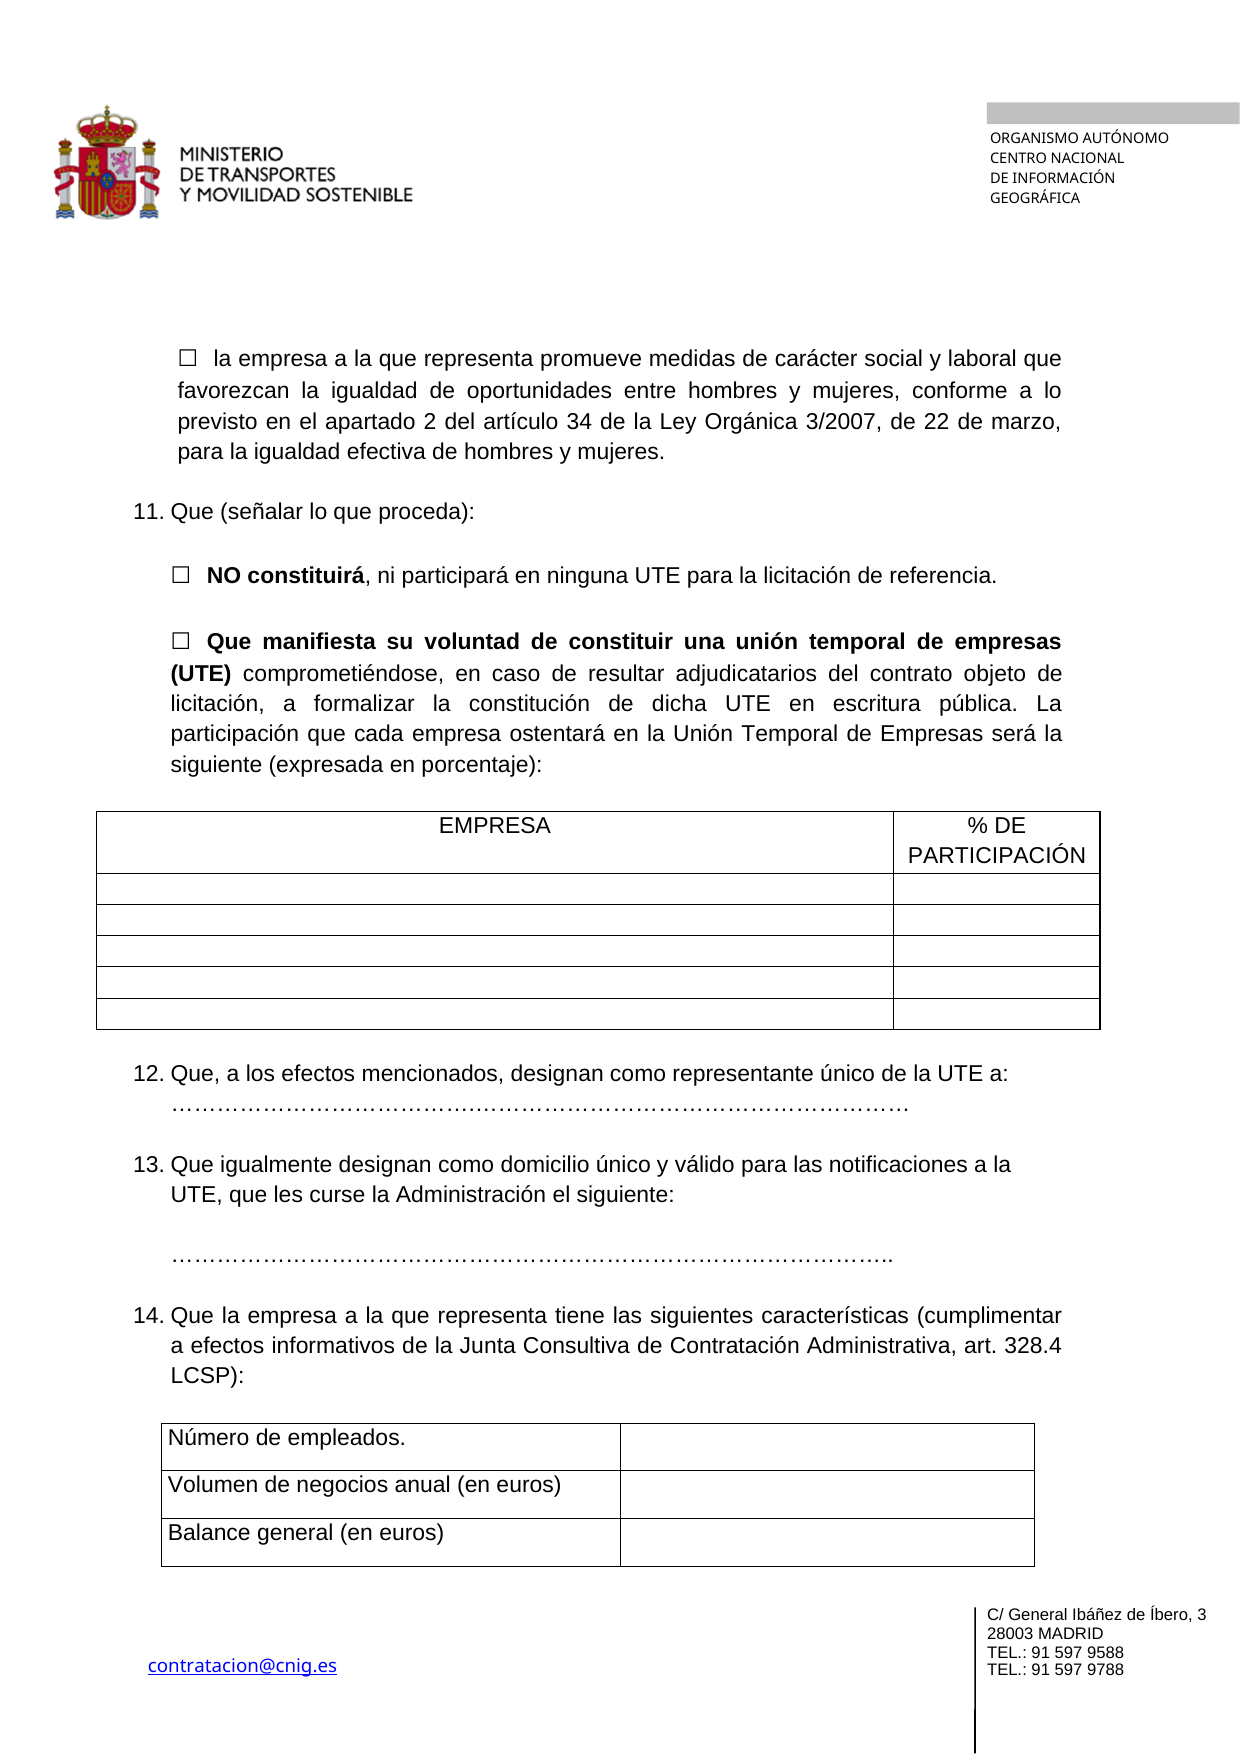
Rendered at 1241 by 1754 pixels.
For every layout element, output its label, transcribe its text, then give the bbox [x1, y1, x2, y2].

table_cell Balance general (en euros) [162, 1519, 620, 1566]
table_cell [894, 999, 1099, 1029]
list Que igualmente designan como domicilio único y válido para las notificaciones a la UTE, que les curse la Administración el siguiente: [133, 1151, 1063, 1207]
table_cell [894, 936, 1099, 966]
list ………………………………………………………………………………….. [170, 1241, 1063, 1268]
table_cell Volumen de negocios anual (en euros) [162, 1471, 620, 1518]
table_header EMPRESA [97, 812, 893, 872]
table_cell [97, 905, 893, 935]
list NO constituirá, ni participará en ninguna UTE para la licitación de referencia. [170, 559, 1063, 590]
table_cell [621, 1519, 1034, 1566]
table_cell [621, 1471, 1034, 1518]
table_cell [97, 999, 893, 1029]
table_cell [97, 936, 893, 966]
list Que la empresa a la que representa tiene las siguientes características (cumplimentar a efectos informativos de la Junta Consultiva de Contratación Administrativa, art. 328.4 LCSP): [133, 1302, 1063, 1388]
picture [44, 101, 434, 229]
list la empresa a la que representa promueve medidas de carácter social y laboral que favorezcan la igualdad de oportunidades entre hombres y mujeres, conforme a lo previsto en el apartado 2 del artículo 34 de la Ley Orgánica 3/2007, de 22 de marzo, para la igualdad efectiva de hombres y mujeres. [177, 342, 1063, 464]
list Que (señalar lo que proceda): [133, 498, 1063, 525]
table_cell [894, 905, 1099, 935]
table_header Número de empleados. [162, 1424, 620, 1470]
table_cell [894, 967, 1099, 997]
list Que, a los efectos mencionados, designan como representante único de la UTE a: ………………………………….………………………………………………… [133, 1060, 1063, 1117]
table_cell [97, 874, 893, 904]
table_cell [97, 967, 893, 997]
table_header [621, 1424, 1034, 1470]
table_header % DE PARTICIPACIÓN [894, 812, 1099, 872]
table_cell [894, 874, 1099, 904]
list Que manifiesta su voluntad de constituir una unión temporal de empresas (UTE) comprometiéndose, en caso de resultar adjudicatarios del contrato objeto de licitación, a formalizar la constitución de dicha UTE en escritura pública. La participación que cada empresa ostentará en la Unión Temporal de Empresas será la siguiente (expresada en porcentaje): [170, 625, 1063, 777]
